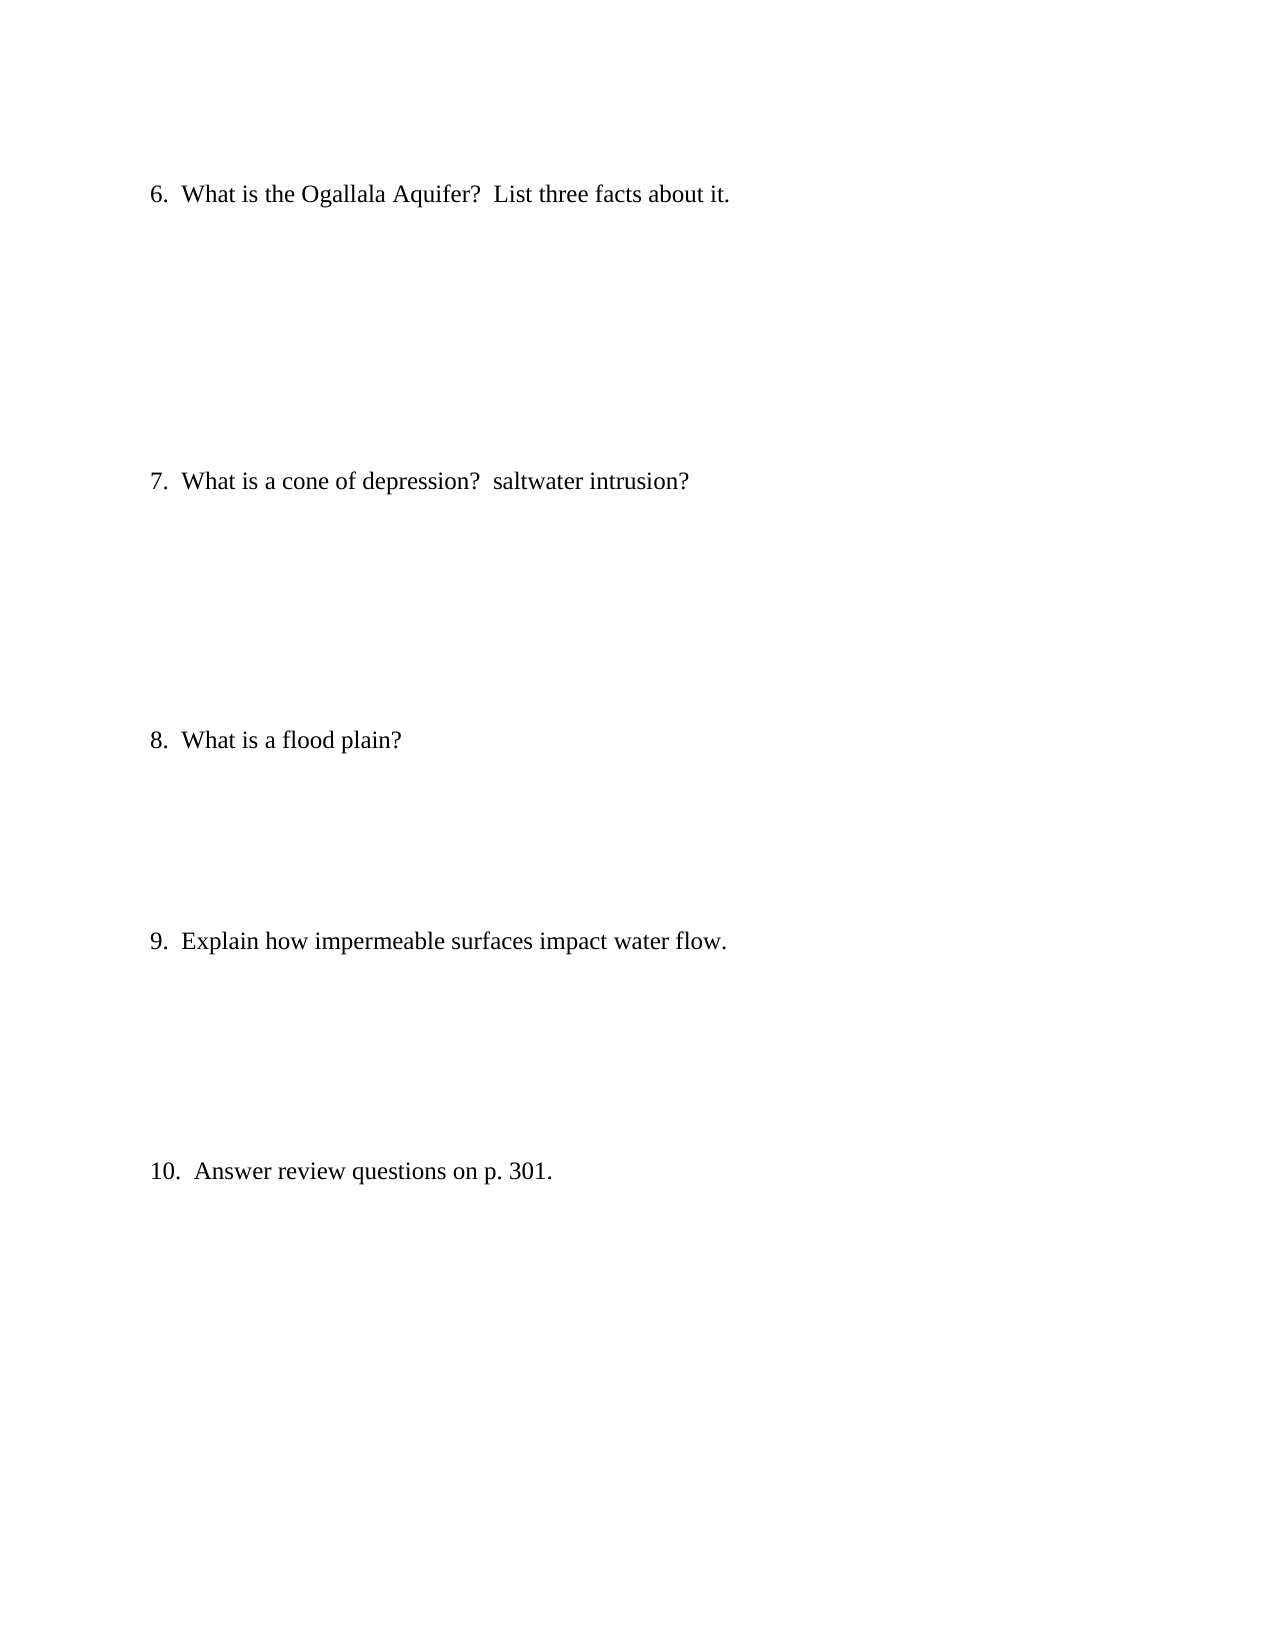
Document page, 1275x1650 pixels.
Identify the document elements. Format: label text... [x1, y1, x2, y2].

text 7. What is a cone of depression? saltwater intrusion? [150, 466, 1125, 495]
text 9. Explain how impermeable surfaces impact water flow. [150, 926, 1125, 955]
text 8. What is a flood plain? [150, 725, 1125, 754]
text 6. What is the Ogallala Aquifer? List three facts about it. [150, 179, 1125, 207]
text 10. Answer review questions on p. 301. [150, 1156, 1125, 1185]
